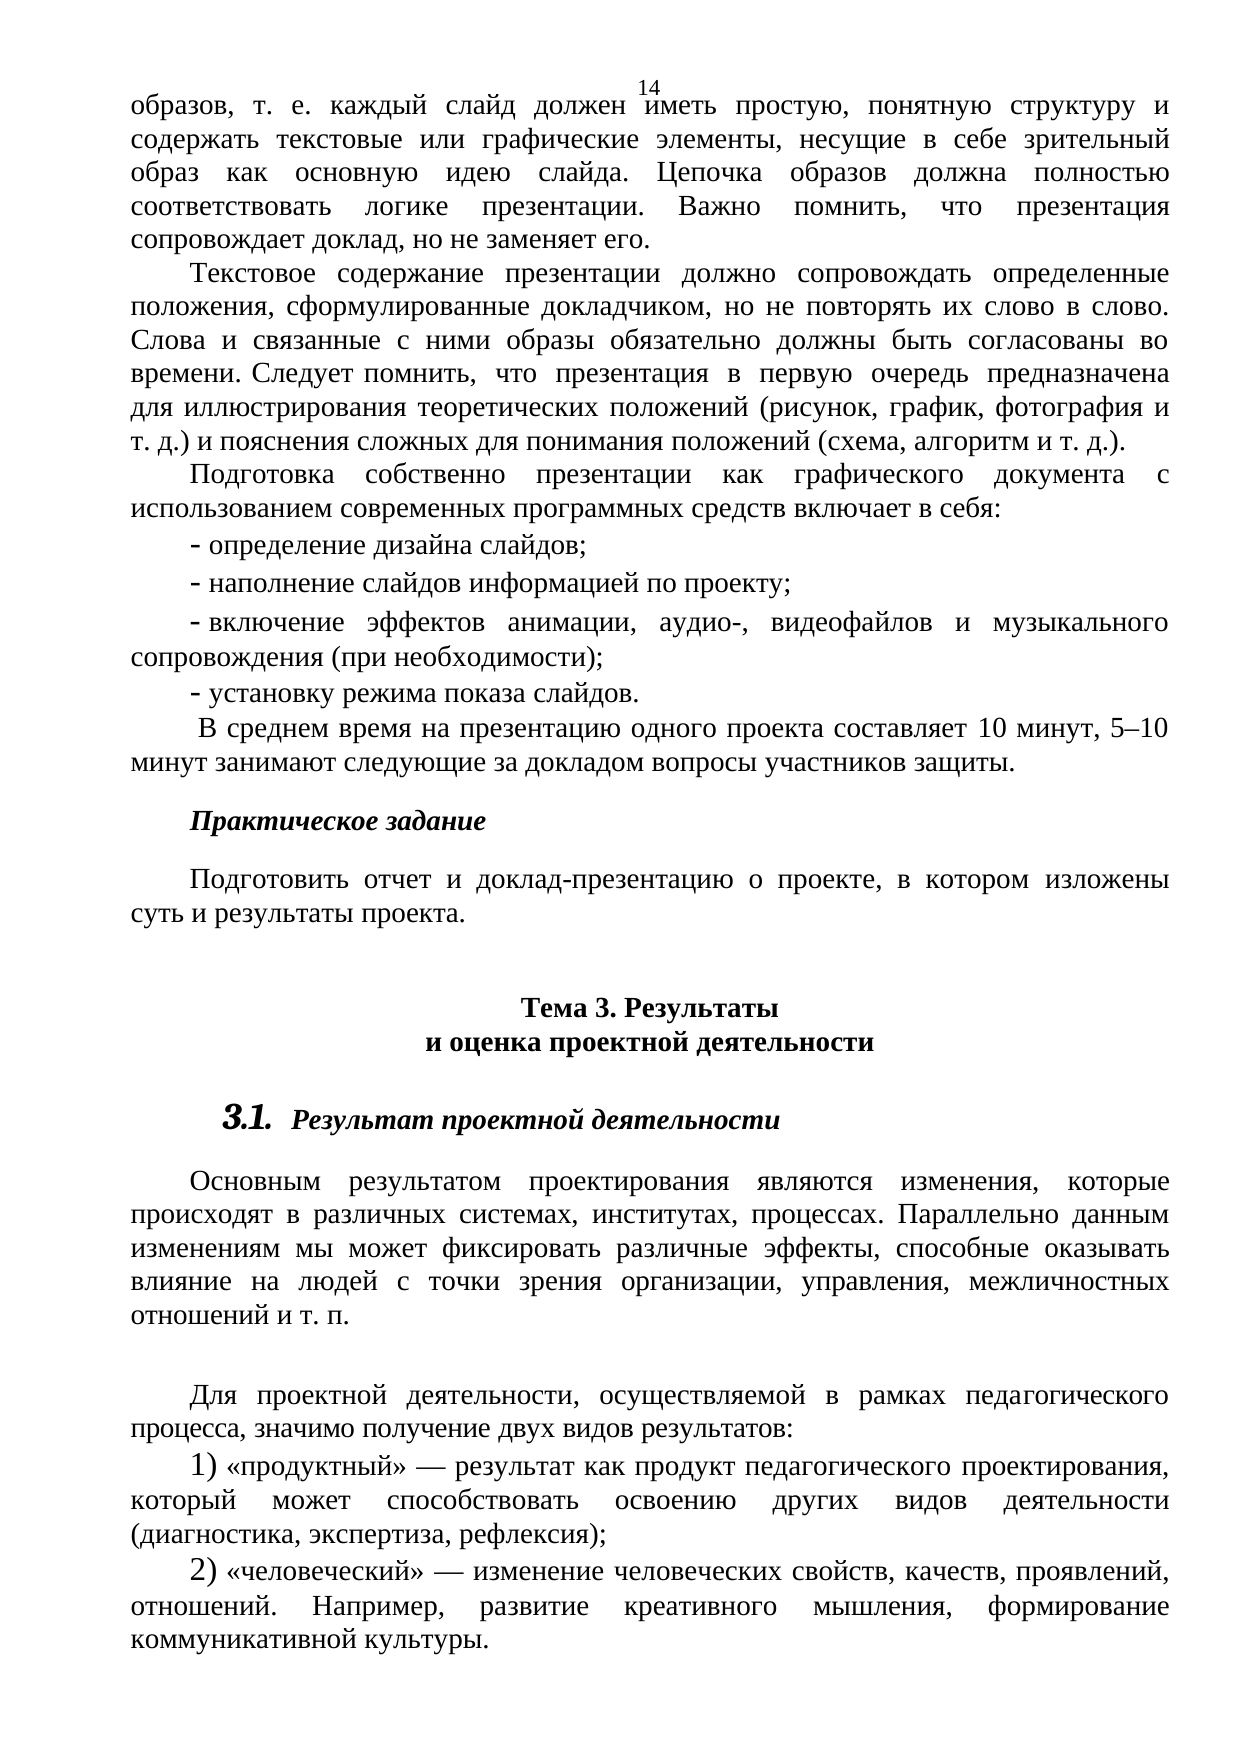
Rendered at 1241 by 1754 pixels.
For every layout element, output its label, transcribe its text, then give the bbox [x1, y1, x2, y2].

text Основным результатом проектирования являются изменения, которые происходят в различных системах, институтах, процессах. Параллельно данным изменениям мы может фиксировать различные эффекты, способные оказывать влияние на людей с точки зрения организации, управления, межличностных отношений и т. п. [130, 1163, 1170, 1330]
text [130, 87, 1170, 255]
text Подготовить отчет и доклад-презентацию о проекте, в котором изложены суть и результаты проекта. [130, 861, 1169, 928]
text В среднем время на презентацию одного проекта составляет 10 минут, 5–10 минут занимают следующие за докладом вопросы участников защиты. [130, 711, 1168, 778]
subtitle Тема 3. Результаты [253, 991, 1046, 1024]
subtitle Практическое задание [189, 803, 1181, 837]
list определение дизайна слайдов; [189, 523, 1181, 562]
list установку режима показа слайдов. [189, 672, 1181, 710]
list включение эффектов анимации, аудио-, видеофайлов и музыкального сопровождения (при необходимости); [130, 600, 1169, 672]
list наполнение слайдов информацией по проекту; [189, 562, 1181, 600]
text и оценка проектной деятельности [253, 1024, 1046, 1058]
text Текстовое содержание презентации должно сопровождать определенные положения, сформулированные докладчиком, но не повторять их слово в слово. Слова и связанные с ними образы обязательно должны быть согласованы во времени. Следует помнить, что презентация в первую очередь предназначена для иллюстрирования теоретических положений (рисунок, график, фотография и т. д.) и пояснения сложных для понимания положений (схема, алгоритм и т. д.). [130, 255, 1170, 456]
subtitle Результат проектной деятельности [222, 1095, 1181, 1138]
text Для проектной деятельности, осуществляемой в рамках педагогического процесса, значимо получение двух видов результатов: [130, 1377, 1169, 1444]
text Подготовка собственно презентации как графического документа с использованием современных программных средств включает в себя: [130, 456, 1169, 523]
list «человеческий» — изменение человеческих свойств, качеств, проявлений, отношений. Например, развитие креативного мышления, формирование коммуникативной культуры. [130, 1549, 1170, 1655]
list «продуктный» — результат как продукт педагогического проектирования, который может способствовать освоению других видов деятельности (диагностика, экспертиза, рефлексия); [130, 1444, 1169, 1549]
